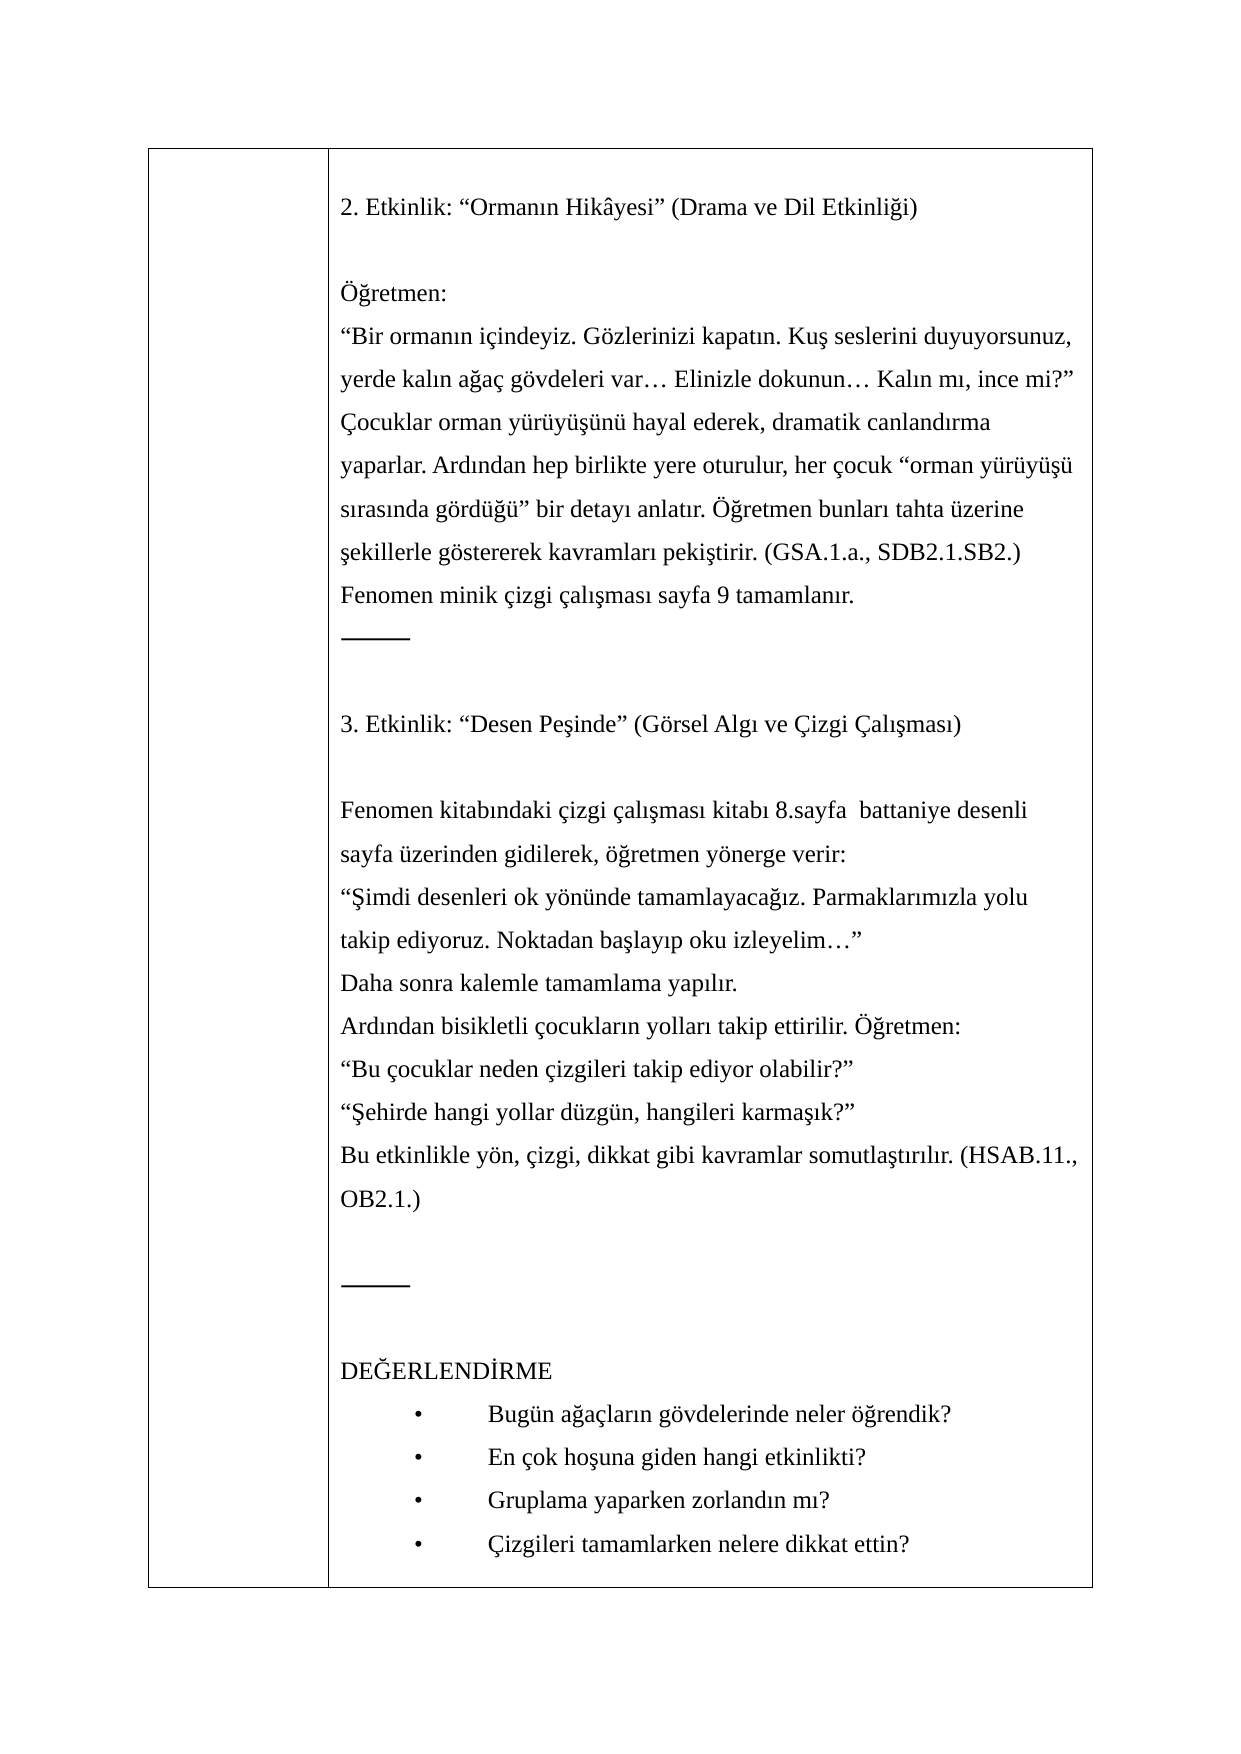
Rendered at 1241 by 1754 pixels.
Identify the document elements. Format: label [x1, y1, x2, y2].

table_cell [329, 149, 1092, 1587]
table_cell [149, 149, 328, 1587]
